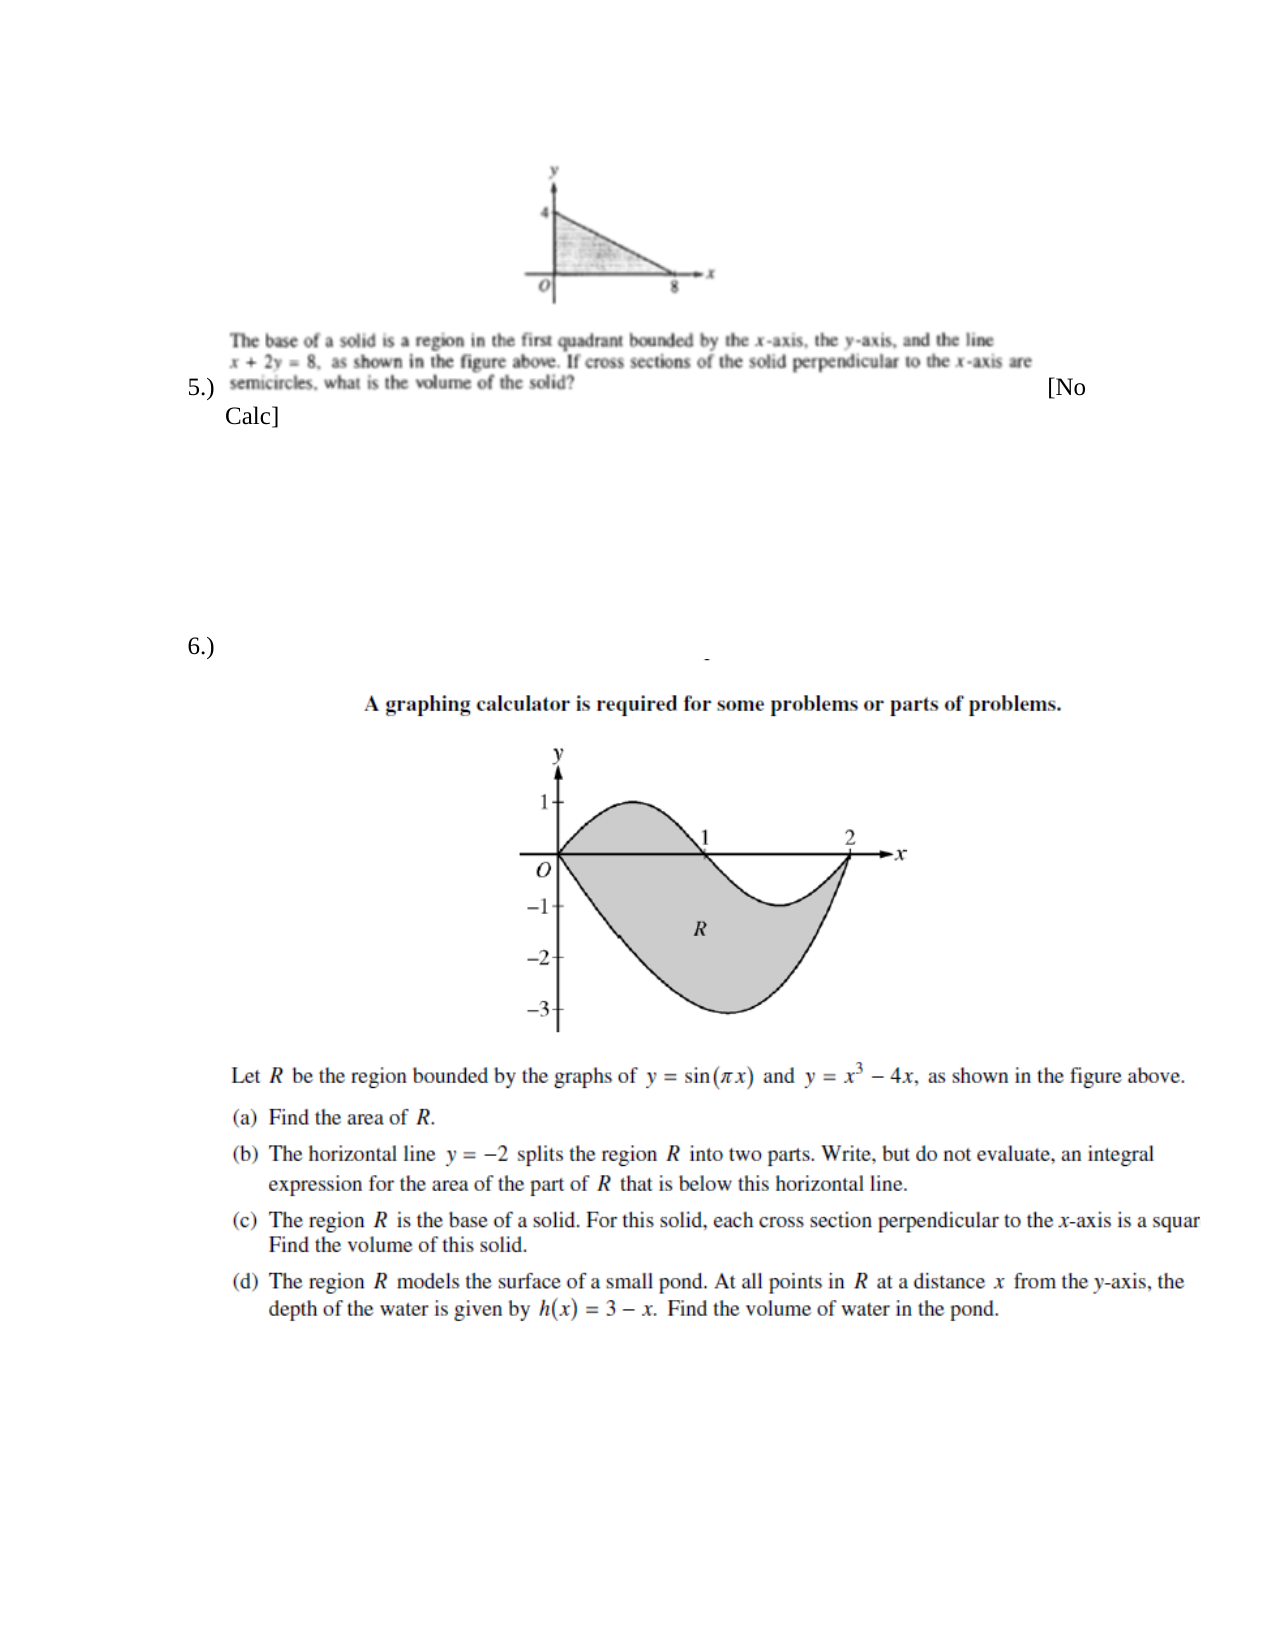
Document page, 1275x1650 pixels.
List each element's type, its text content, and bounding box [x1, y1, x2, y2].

picture [225, 150, 1047, 396]
